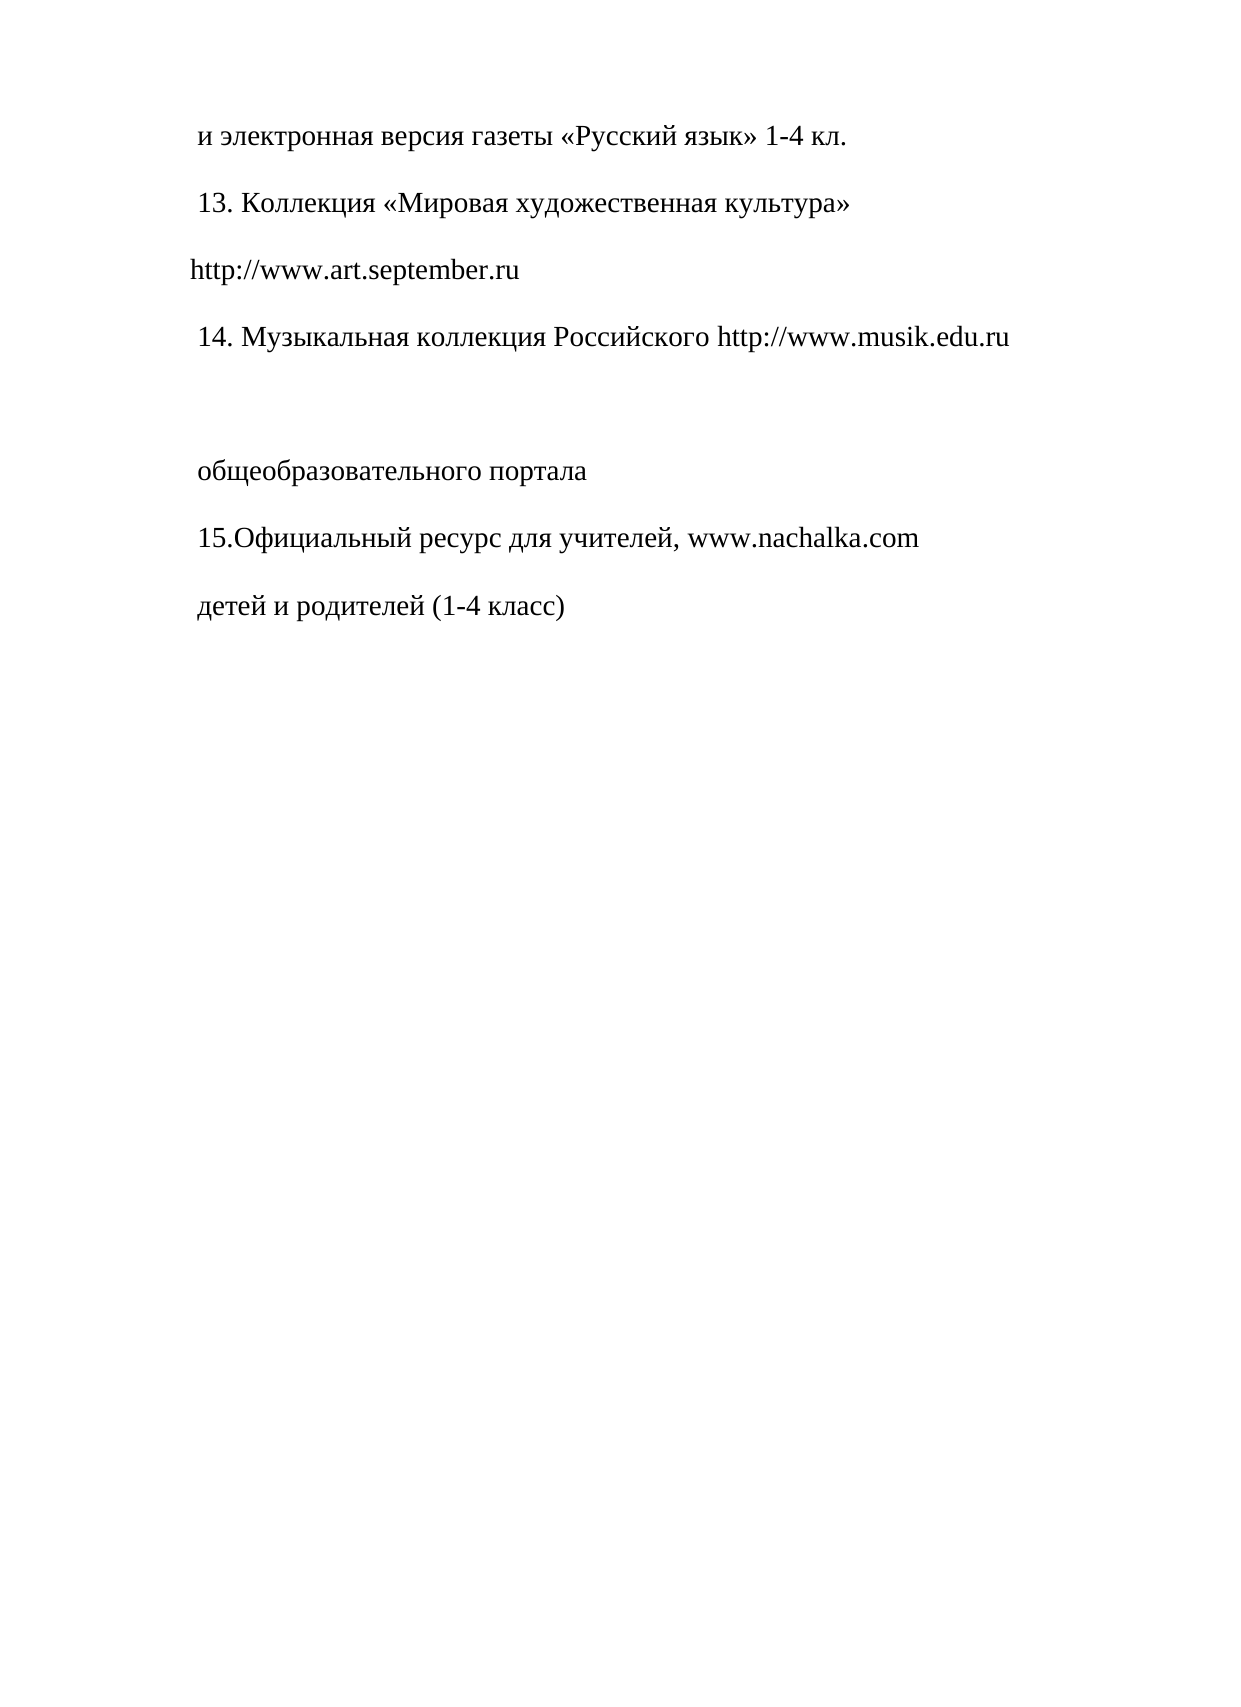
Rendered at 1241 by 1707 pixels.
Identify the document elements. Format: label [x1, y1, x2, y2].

text [190, 118, 1152, 621]
